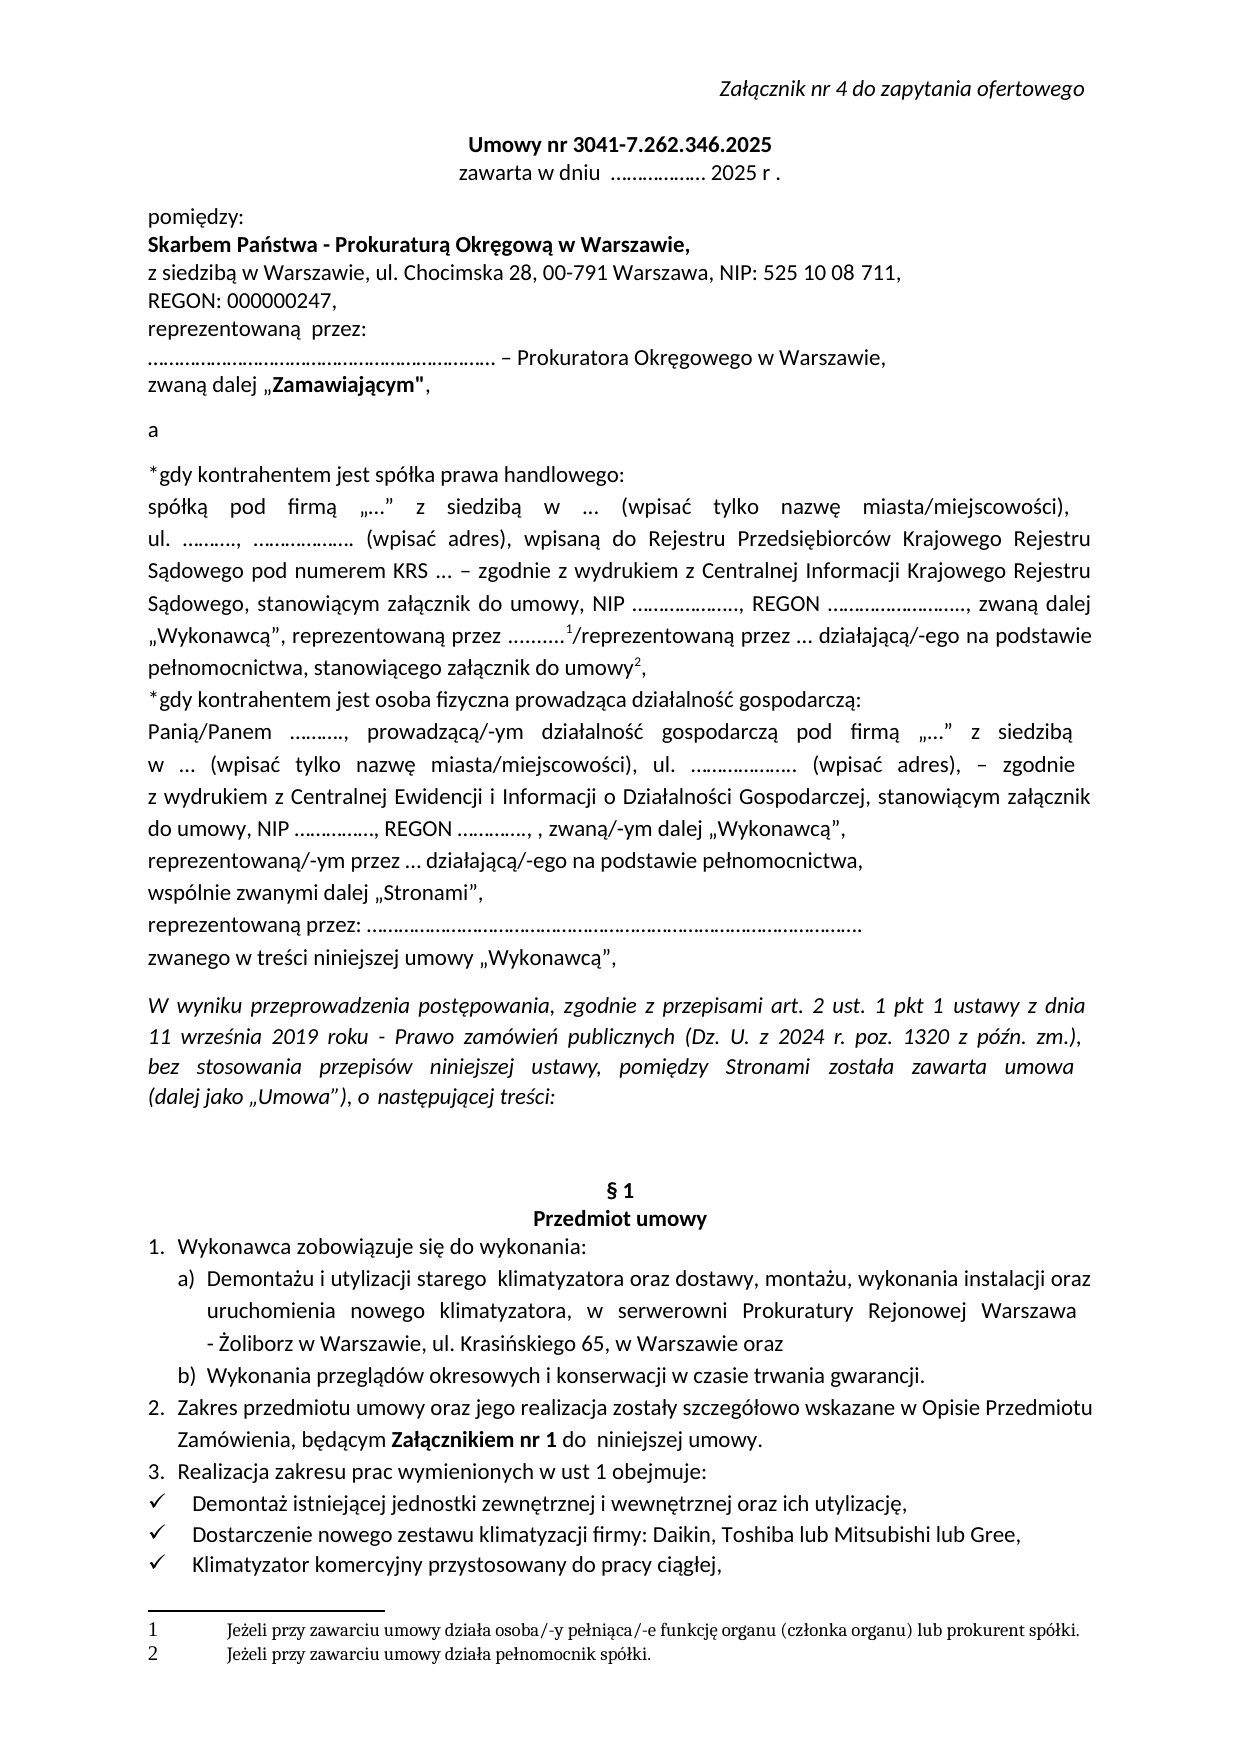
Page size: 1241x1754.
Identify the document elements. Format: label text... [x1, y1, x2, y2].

text wspólnie zwanymi dalej „Stronami”, [148, 878, 1093, 906]
text pomiędzy: Skarbem Państwa - Prokuraturą Okręgową w Warszawie, z siedzibą w Warszawie, ul. Chocimska 28, 00-791 Warszawa, NIP: 525 10 08 711, REGON: 000000247, reprezentowaną przez: ………………………………………………………… – Prokuratora Okręgowego w Warszawie, zwaną dalej „Zamawiającym", [148, 202, 1093, 399]
list Realizacja zakresu prac wymienionych w ust 1 obejmuje: [148, 1457, 1094, 1485]
text Przedmiot umowy [148, 1204, 1093, 1232]
list reprezentowaną przez: …………………………………………………………………………………. zwanego w treści niniejszej umowy „Wykonawcą”, [148, 911, 1093, 971]
list Wykonania przeglądów okresowych i konserwacji w czasie trwania gwarancji. [177, 1361, 1093, 1389]
list Zakres przedmiotu umowy oraz jego realizacja zostały szczegółowo wskazane w Opisie Przedmiotu Zamówienia, będącym Załącznikiem nr 1 do niniejszej umowy. [148, 1393, 1094, 1453]
text W wyniku przeprowadzenia postępowania, zgodnie z przepisami art. 2 ust. 1 pkt 1 ustawy z dnia 11 września 2019 roku - Prawo zamówień publicznych (Dz. U. z 2024 r. poz. 1320 z późn. zm.), bez stosowania przepisów niniejszej ustawy, pomiędzy Stronami została zawarta umowa (dalej jako „Umowa”), o następującej treści: [148, 992, 1094, 1110]
text *gdy kontrahentem jest spółka prawa handlowego: [148, 460, 1093, 488]
text a [148, 415, 1093, 443]
text spółką pod firmą „…” z siedzibą w ... (wpisać tylko nazwę miasta/miejscowości), ul. ………., ………………. (wpisać adres), wpisaną do Rejestru Przedsiębiorców Krajowego Rejestru Sądowego pod numerem KRS ... – zgodnie z wydrukiem z Centralnej Informacji Krajowego Rejestru Sądowego, stanowiącym załącznik do umowy, NIP ……………….., REGON …………………….., zwaną dalej „Wykonawcą”, reprezentowaną przez ........../reprezentowaną przez … działającą/-ego na podstawie pełnomocnictwa, stanowiącego załącznik do umowy, [148, 492, 1093, 681]
list Klimatyzator komercyjny przystosowany do pracy ciągłej, [148, 1550, 1093, 1578]
list Dostarczenie nowego zestawu klimatyzacji firmy: Daikin, Toshiba lub Mitsubishi lub Gree, [148, 1520, 1093, 1548]
list Demontaż istniejącej jednostki zewnętrznej i wewnętrznej oraz ich utylizację, [148, 1489, 1093, 1518]
list Wykonawca zobowiązuje się do wykonania: [148, 1232, 1093, 1260]
text Umowy nr 3041-7.262.346.2025 zawarta w dniu ……………… 2025 r . [148, 130, 1093, 186]
text Panią/Panem ………., prowadzącą/-ym działalność gospodarczą pod firmą „…” z siedzibą w … (wpisać tylko nazwę miasta/miejscowości), ul. ……………….. (wpisać adres), – zgodnie z wydrukiem z Centralnej Ewidencji i Informacji o Działalności Gospodarczej, stanowiącym załącznik do umowy, NIP ……………, REGON …………., , zwaną/-ym dalej „Wykonawcą”, [148, 717, 1093, 842]
list Demontażu i utylizacji starego klimatyzatora oraz dostawy, montażu, wykonania instalacji oraz uruchomienia nowego klimatyzatora, w serwerowni Prokuratury Rejonowej Warszawa - Żoliborz w Warszawie, ul. Krasińskiego 65, w Warszawie oraz [177, 1264, 1093, 1357]
text reprezentowaną/-ym przez … działającą/-ego na podstawie pełnomocnictwa, [148, 846, 1093, 874]
text § 1 [148, 1176, 1093, 1204]
text *gdy kontrahentem jest osoba fizyczna prowadząca działalność gospodarczą: [148, 685, 1093, 713]
